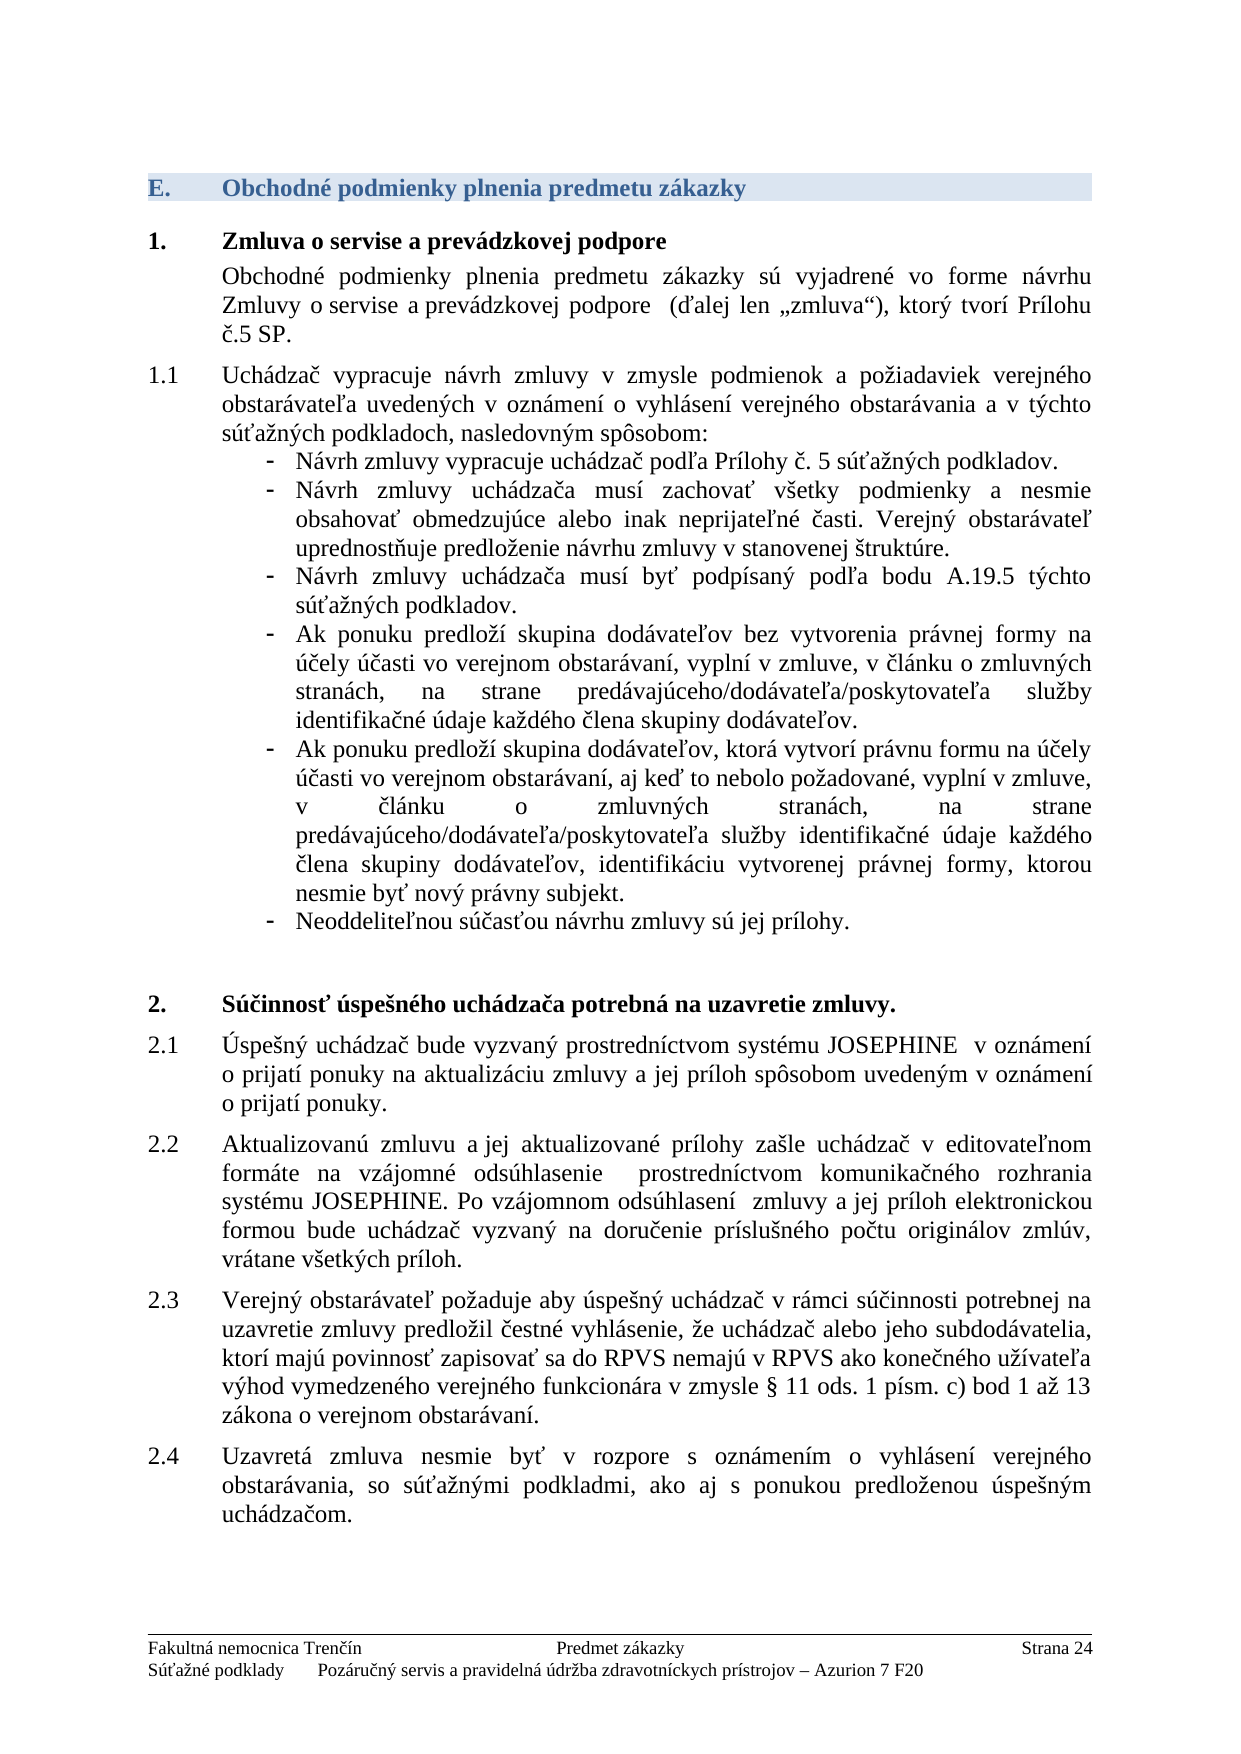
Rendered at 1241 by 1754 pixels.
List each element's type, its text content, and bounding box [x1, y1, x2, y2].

text Obchodné podmienky plnenia predmetu zákazky sú vyjadrené vo forme návrhu Zmluvy o servise a prevádzkovej podpore (ďalej len „zmluva“), ktorý tvorí Prílohu č.5 SP. [222, 261, 1092, 348]
text Verejný obstarávateľ požaduje aby úspešný uchádzač v rámci súčinnosti potrebnej na uzavretie zmluvy predložil čestné vyhlásenie, že uchádzač alebo jeho subdodávatelia, ktorí majú povinnosť zapisovať sa do RPVS nemajú v RPVS ako konečného užívateľa výhod vymedzeného verejného funkcionára v zmysle § 11 ods. 1 písm. c) bod 1 až 13 zákona o verejnom obstarávaní. [148, 1285, 1092, 1429]
text Uchádzač vypracuje návrh zmluvy v zmysle podmienok a požiadaviek verejného obstarávateľa uvedených v oznámení o vyhlásení verejného obstarávania a v týchto súťažných podkladoch, nasledovným spôsobom: [148, 360, 1092, 446]
list Návrh zmluvy vypracuje uchádzač podľa Prílohy č. 5 súťažných podkladov. [266, 446, 1092, 475]
list Návrh zmluvy uchádzača musí zachovať všetky podmienky a nesmie obsahovať obmedzujúce alebo inak neprijateľné časti. Verejný obstarávateľ uprednostňuje predloženie návrhu zmluvy v stanovenej štruktúre. [266, 475, 1092, 561]
list Neoddeliteľnou súčasťou návrhu zmluvy sú jej prílohy. [266, 906, 1092, 935]
text Úspešný uchádzač bude vyzvaný prostredníctvom systému JOSEPHINE v oznámení o prijatí ponuky na aktualizáciu zmluvy a jej príloh spôsobom uvedeným v oznámení o prijatí ponuky. [148, 1030, 1092, 1116]
list Ak ponuku predloží skupina dodávateľov, ktorá vytvorí právnu formu na účely účasti vo verejnom obstarávaní, aj keď to nebolo požadované, vyplní v zmluve, v článku o zmluvných stranách, na strane predávajúceho/dodávateľa/poskytovateľa služby identifikačné údaje každého člena skupiny dodávateľov, identifikáciu vytvorenej právnej formy, ktorou nesmie byť nový právny subjekt. [266, 734, 1092, 906]
text Súčinnosť úspešného uchádzača potrebná na uzavretie zmluvy. [148, 989, 1092, 1018]
subtitle Obchodné podmienky plnenia predmetu zákazky [148, 173, 1092, 201]
text Zmluva o servise a prevádzkovej podpore [148, 226, 1092, 255]
list Ak ponuku predloží skupina dodávateľov bez vytvorenia právnej formy na účely účasti vo verejnom obstarávaní, vyplní v zmluve, v článku o zmluvných stranách, na strane predávajúceho/dodávateľa/poskytovateľa služby identifikačné údaje každého člena skupiny dodávateľov. [266, 619, 1092, 734]
text Uzavretá zmluva nesmie byť v rozpore s oznámením o vyhlásení verejného obstarávania, so súťažnými podkladmi, ako aj s ponukou predloženou úspešným uchádzačom. [148, 1441, 1092, 1528]
text Aktualizovanú zmluvu a jej aktualizované prílohy zašle uchádzač v editovateľnom formáte na vzájomné odsúhlasenie prostredníctvom komunikačného rozhrania systému JOSEPHINE. Po vzájomnom odsúhlasení zmluvy a jej príloh elektronickou formou bude uchádzač vyzvaný na doručenie príslušného počtu originálov zmlúv, vrátane všetkých príloh. [148, 1129, 1092, 1273]
list Návrh zmluvy uchádzača musí byť podpísaný podľa bodu A.19.5 týchto súťažných podkladov. [266, 561, 1092, 619]
